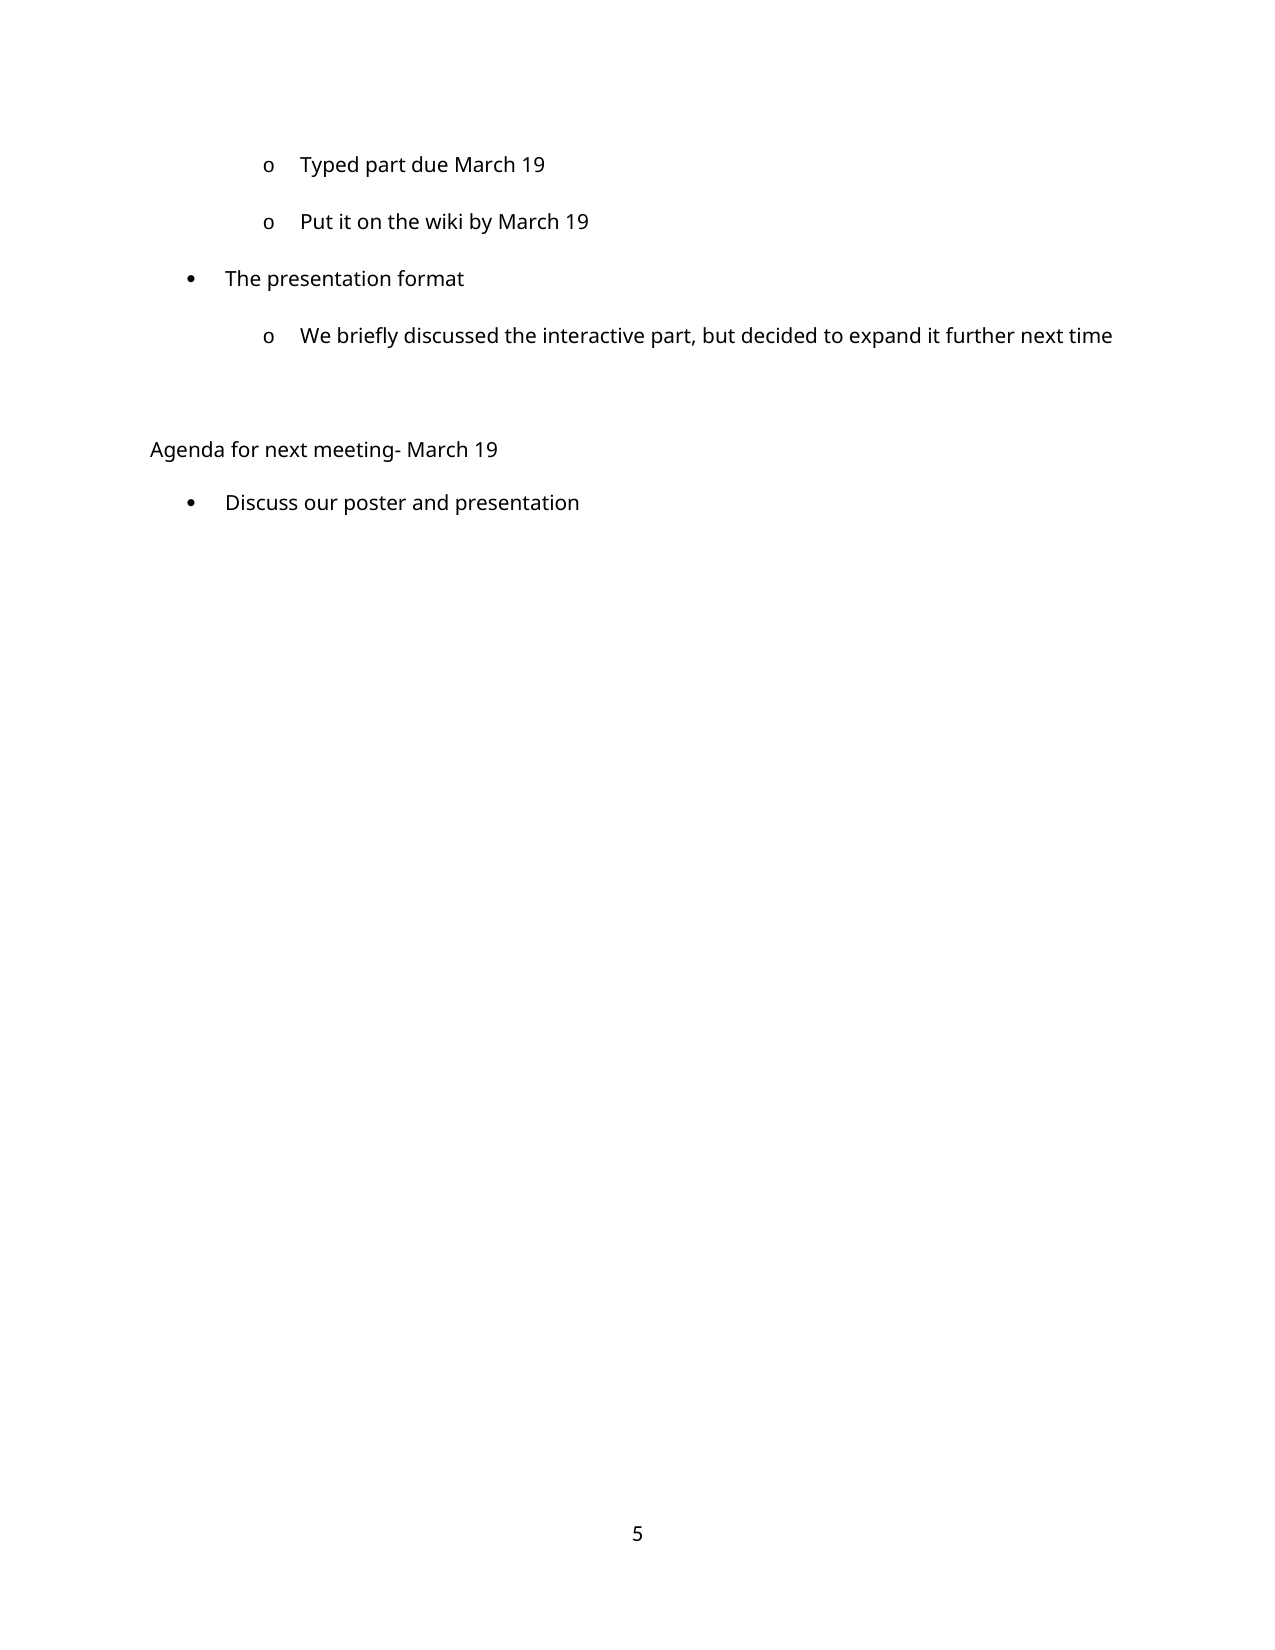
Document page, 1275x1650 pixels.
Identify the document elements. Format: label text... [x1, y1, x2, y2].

list We briefly discussed the interactive part, but decided to expand it further next time [262, 321, 1125, 349]
list Put it on the wiki by March 19 [262, 207, 1125, 236]
list Discuss our poster and presentation [187, 488, 1125, 517]
list The presentation format [187, 264, 1125, 293]
text Agenda for next meeting- March 19 [150, 435, 1125, 463]
list Typed part due March 19 [262, 150, 1125, 178]
